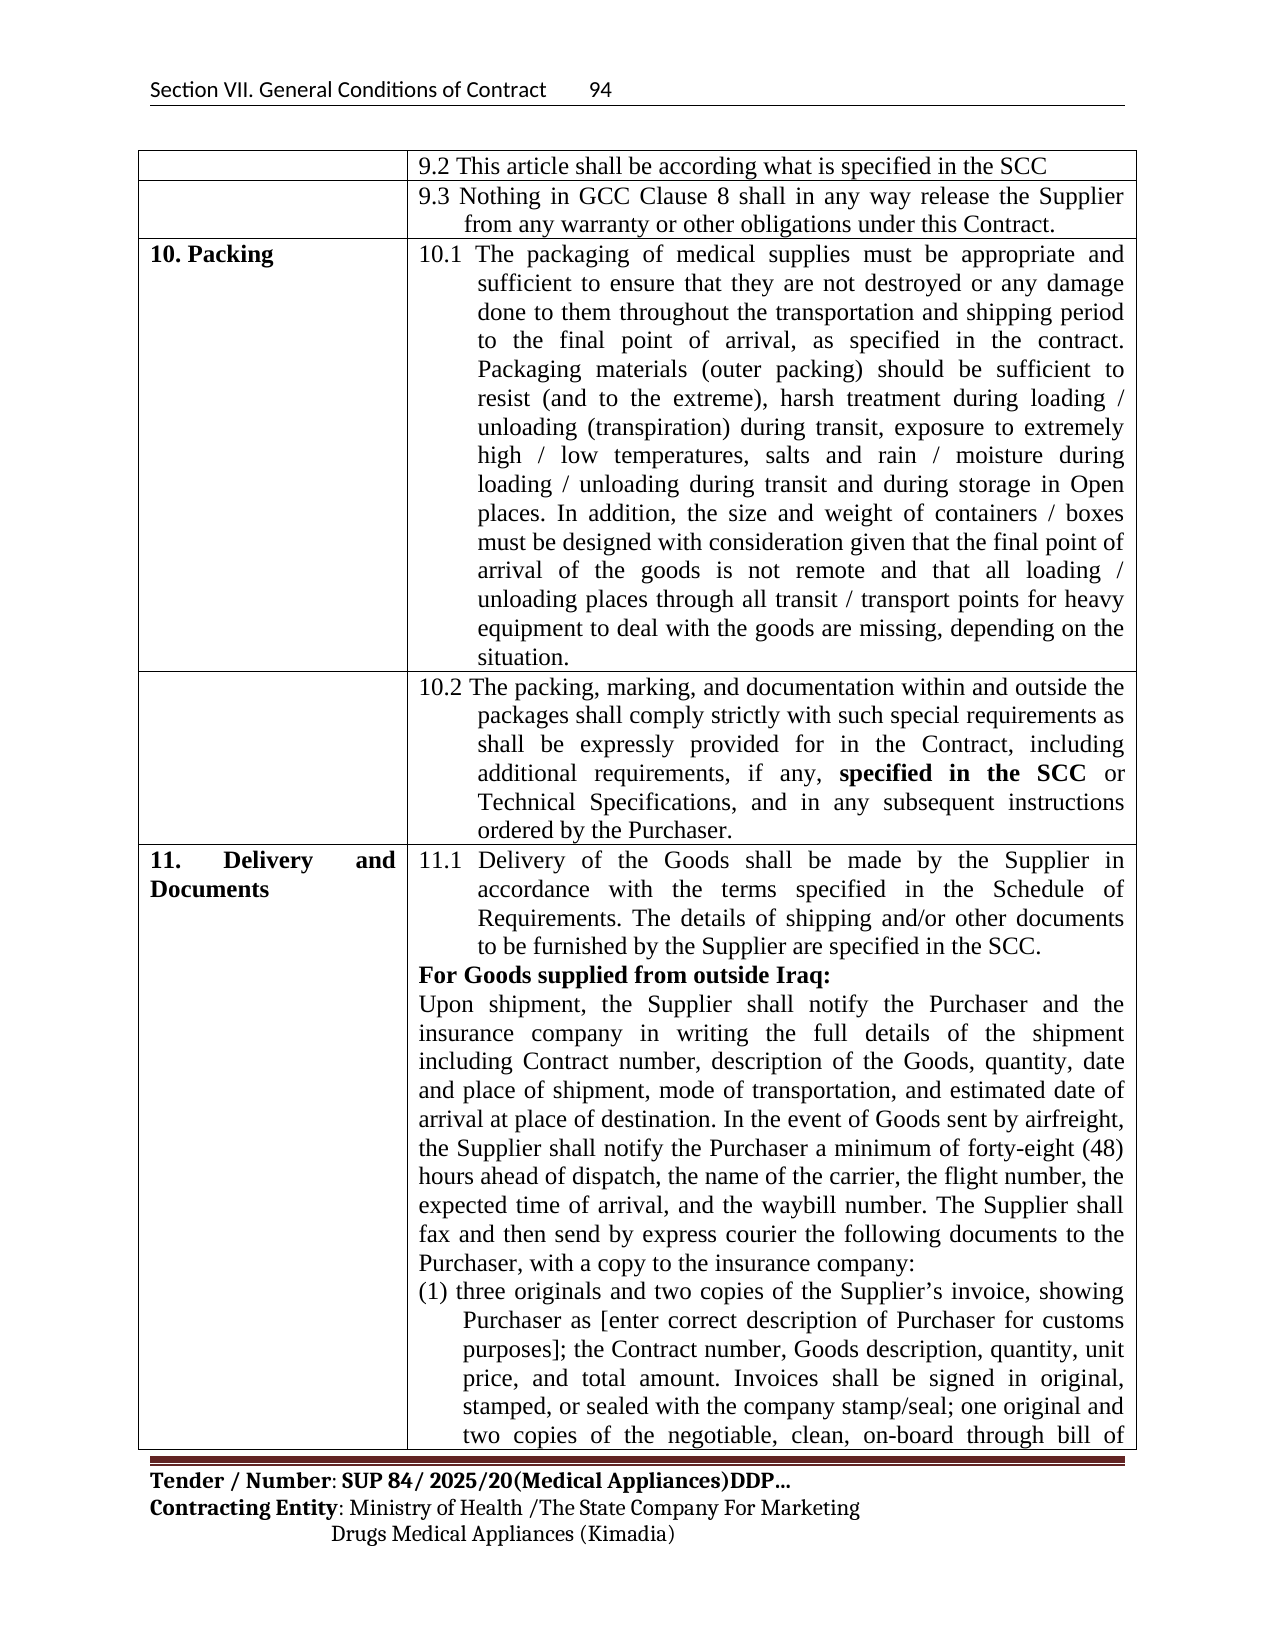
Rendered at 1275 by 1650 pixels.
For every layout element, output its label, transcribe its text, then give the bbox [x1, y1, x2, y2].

table_cell 9.2 This article shall be according what is specified in the SCC [408, 151, 1136, 180]
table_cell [408, 845, 1136, 1449]
table_cell 10.2 The packing, marking, and documentation within and outside the packages shall comply strictly with such special requirements as shall be expressly provided for in the Contract, including additional requirements, if any, specified in the SCC or Technical Specifications, and in any subsequent instructions ordered by the Purchaser. [408, 672, 1136, 844]
table_cell 9.3 Nothing in GCC Clause 8 shall in any way release the Supplier from any warranty or other obligations under this Contract. [408, 181, 1136, 238]
table_cell [139, 151, 407, 180]
table_cell 10. Packing [139, 239, 407, 671]
table_cell [139, 181, 407, 238]
table_cell 10.1 The packaging of medical supplies must be appropriate and sufficient to ensure that they are not destroyed or any damage done to them throughout the transportation and shipping period to the final point of arrival, as specified in the contract. Packaging materials (outer packing) should be sufficient to resist (and to the extreme), harsh treatment during loading / unloading (transpiration) during transit, exposure to extremely high / low temperatures, salts and rain / moisture during loading / unloading during transit and during storage in Open places. In addition, the size and weight of containers / boxes must be designed with consideration given that the final point of arrival of the goods is not remote and that all loading / unloading places through all transit / transport points for heavy equipment to deal with the goods are missing, depending on the situation. [408, 239, 1136, 671]
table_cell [139, 845, 407, 1449]
table_cell [139, 672, 407, 844]
